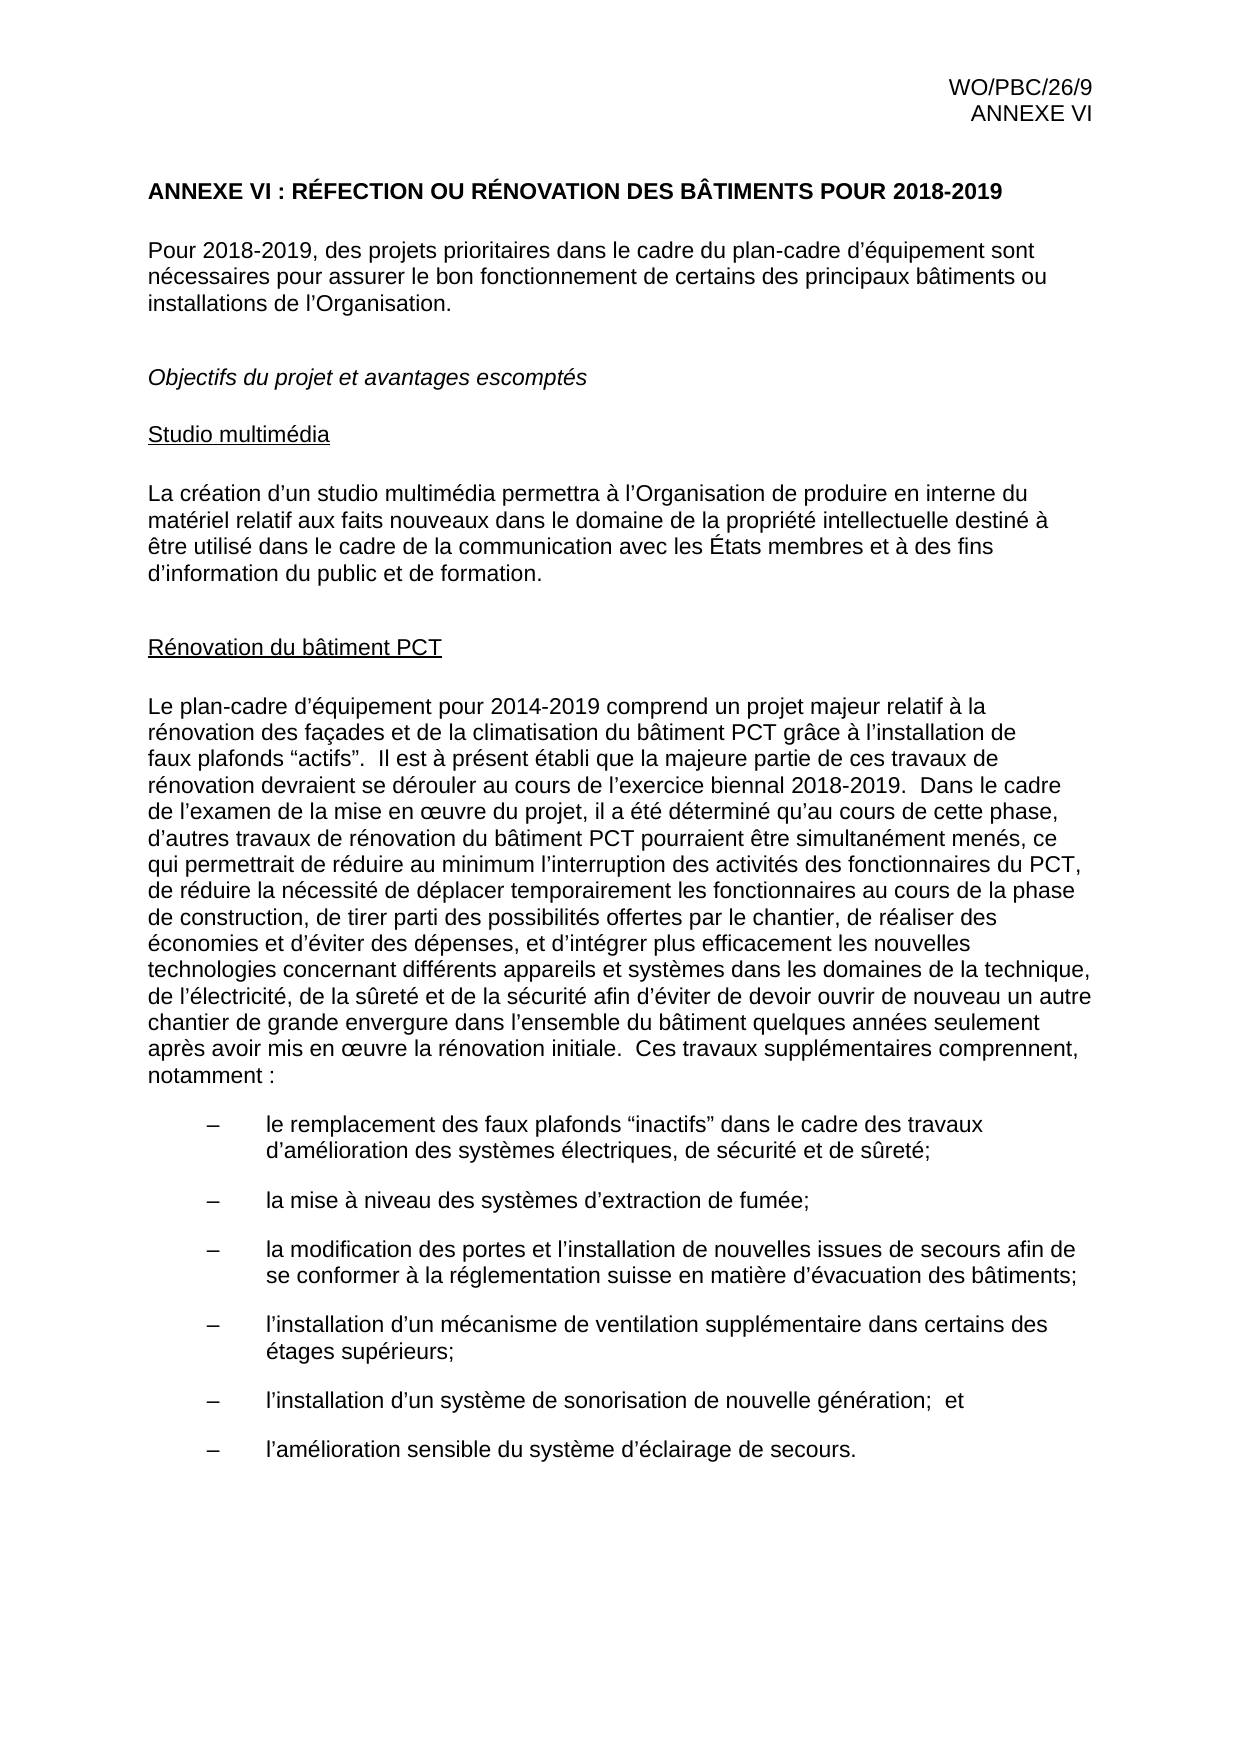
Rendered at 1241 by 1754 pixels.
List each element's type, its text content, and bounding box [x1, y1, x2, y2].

subtitle Annexe VI : Réfection ou rénovation des bâtiments pour 2018-2019 [148, 178, 1093, 204]
list Pour 2018-2019, des projets prioritaires dans le cadre du plan-cadre d’équipement sont nécessaires pour assurer le bon fonctionnement de certains des principaux bâtiments ou installations de l’Organisation. [148, 237, 1093, 316]
subtitle Rénovation du bâtiment PCT [148, 634, 1093, 660]
list la mise à niveau des systèmes d’extraction de fumée; [207, 1187, 1093, 1213]
subtitle Studio multimédia [148, 421, 1093, 448]
list l’installation d’un système de sonorisation de nouvelle génération; et [207, 1387, 1093, 1413]
list le remplacement des faux plafonds “inactifs” dans le cadre des travaux d’amélioration des systèmes électriques, de sécurité et de sûreté; [207, 1111, 1093, 1164]
list Le plan-cadre d’équipement pour 2014-2019 comprend un projet majeur relatif à la rénovation des façades et de la climatisation du bâtiment PCT grâce à l’installation de faux plafonds “actifs”. Il est à présent établi que la majeure partie de ces travaux de rénovation devraient se dérouler au cours de l’exercice biennal 2018-2019. Dans le cadre de l’examen de la mise en œuvre du projet, il a été déterminé qu’au cours de cette phase, d’autres travaux de rénovation du bâtiment PCT pourraient être simultanément menés, ce qui permettrait de réduire au minimum l’interruption des activités des fonctionnaires du PCT, de réduire la nécessité de déplacer temporairement les fonctionnaires au cours de la phase de construction, de tirer parti des possibilités offertes par le chantier, de réaliser des économies et d’éviter des dépenses, et d’intégrer plus efficacement les nouvelles technologies concernant différents appareils et systèmes dans les domaines de la technique, de l’électricité, de la sûreté et de la sécurité afin d’éviter de devoir ouvrir de nouveau un autre chantier de grande envergure dans l’ensemble du bâtiment quelques années seulement après avoir mis en œuvre la rénovation initiale. Ces travaux supplémentaires comprennent, notamment : [148, 693, 1093, 1088]
list la modification des portes et l’installation de nouvelles issues de secours afin de se conformer à la réglementation suisse en matière d’évacuation des bâtiments; [207, 1236, 1093, 1288]
subtitle Objectifs du projet et avantages escomptés [148, 364, 1093, 390]
list l’amélioration sensible du système d’éclairage de secours. [207, 1436, 1093, 1463]
list La création d’un studio multimédia permettra à l’Organisation de produire en interne du matériel relatif aux faits nouveaux dans le domaine de la propriété intellectuelle destiné à être utilisé dans le cadre de la communication avec les États membres et à des fins d’information du public et de formation. [148, 480, 1093, 586]
list l’installation d’un mécanisme de ventilation supplémentaire dans certains des étages supérieurs; [207, 1311, 1093, 1364]
